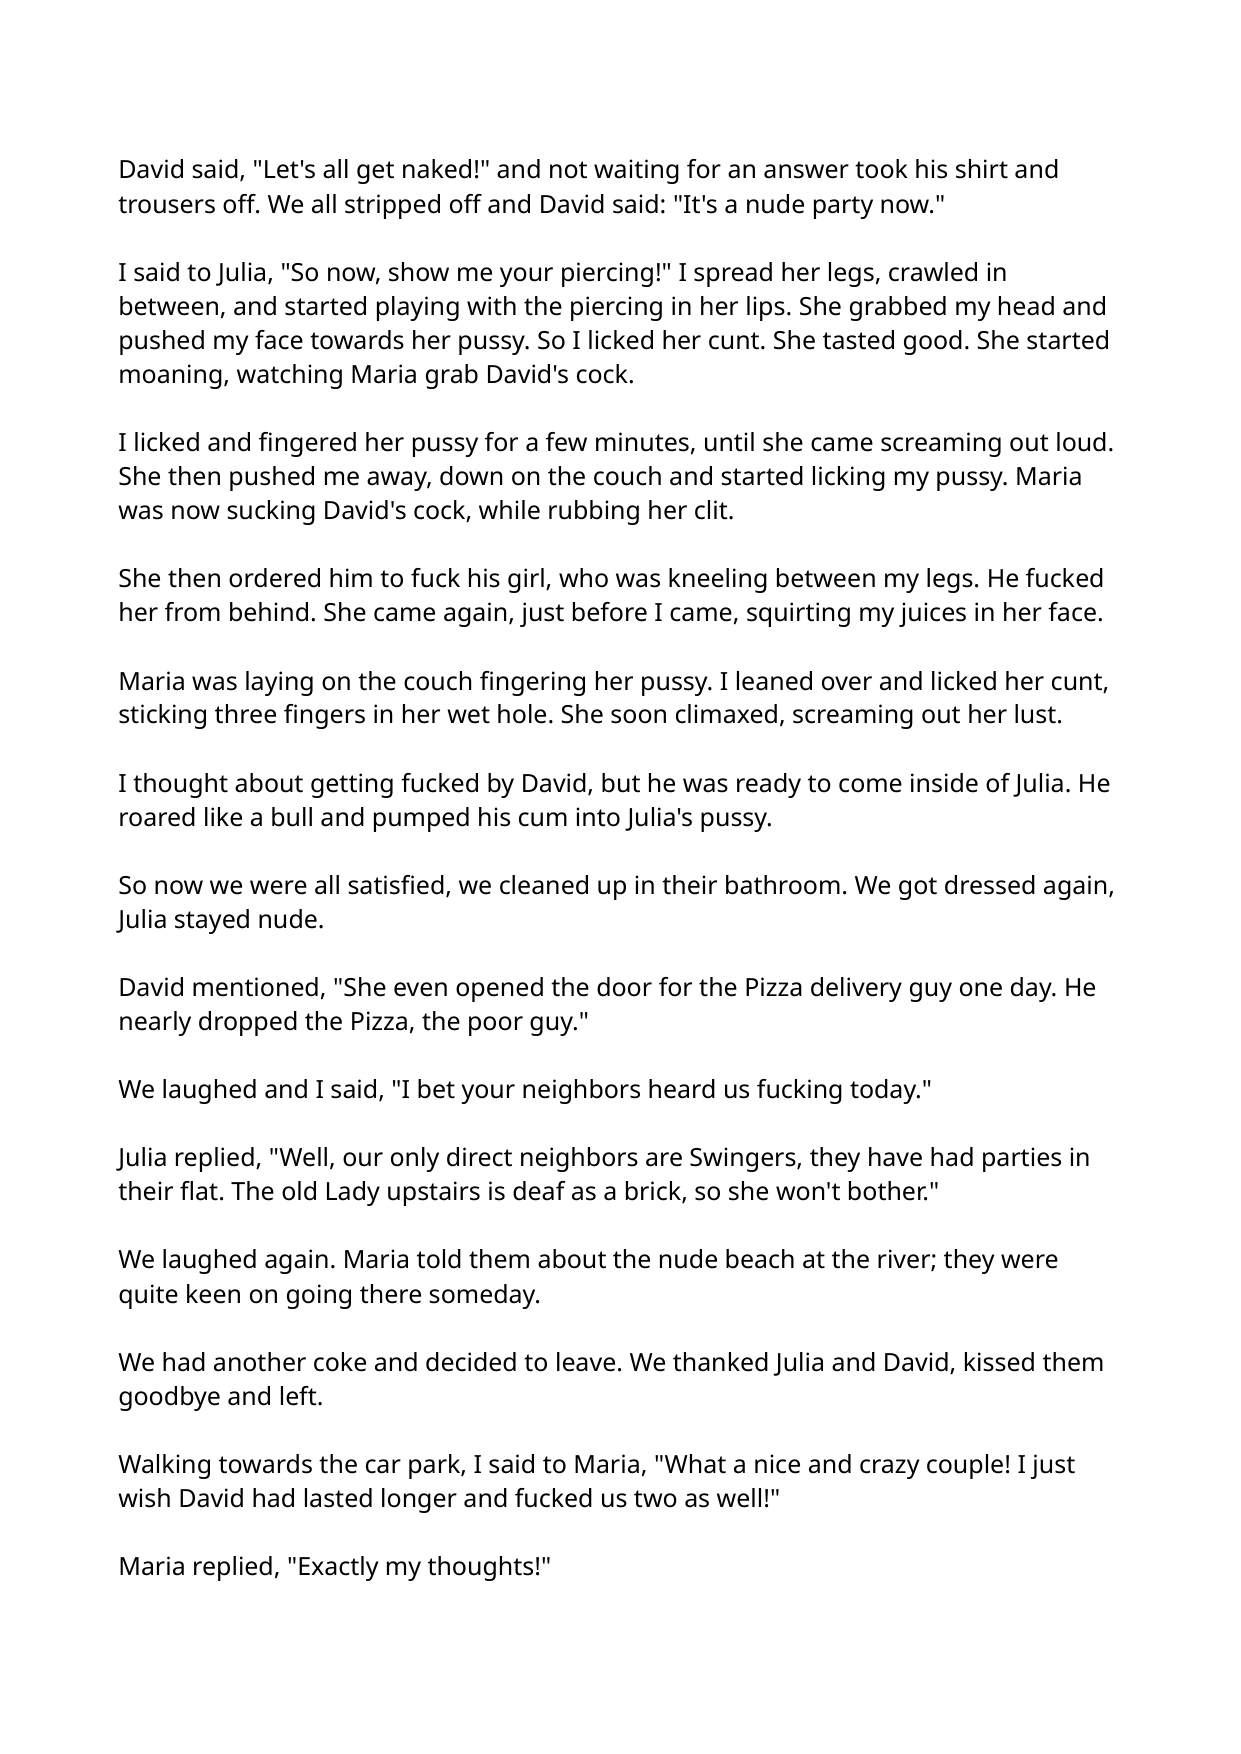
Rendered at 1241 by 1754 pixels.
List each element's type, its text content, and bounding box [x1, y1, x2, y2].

text We had another coke and decided to leave. We thanked Julia and David, kissed them goodbye and left. [118, 1344, 1122, 1412]
text David said, "Let's all get naked!" and not waiting for an answer took his shirt and trousers off. We all stripped off and David said: "It's a nude party now." [118, 152, 1122, 220]
text So now we were all satisfied, we cleaned up in their bathroom. We got dressed again, Julia stayed nude. [118, 867, 1122, 936]
text She then ordered him to fuck his girl, who was kneeling between my legs. He fucked her from behind. She came again, just before I came, squirting my juices in her face. [118, 561, 1122, 629]
text We laughed and I said, "I bet your neighbors heard us fucking today." [118, 1072, 1122, 1106]
text Maria replied, "Exactly my thoughts!" [118, 1549, 1122, 1583]
text I thought about getting fucked by David, but he was ready to come inside of Julia. He roared like a bull and pumped his cum into Julia's pussy. [118, 765, 1122, 833]
text Walking towards the car park, I said to Maria, "What a nice and crazy couple! I just wish David had lasted longer and fucked us two as well!" [118, 1447, 1122, 1515]
text I licked and fingered her pussy for a few minutes, until she came screaming out loud. She then pushed me away, down on the couch and started licking my pussy. Maria was now sucking David's cock, while rubbing her clit. [118, 425, 1122, 527]
text Maria was laying on the couch fingering her pussy. I leaned over and licked her cunt, sticking three fingers in her wet hole. She soon climaxed, screaming out her lust. [118, 663, 1122, 731]
text Julia replied, "Well, our only direct neighbors are Swingers, they have had parties in their flat. The old Lady upstairs is deaf as a brick, so she won't bother." [118, 1140, 1122, 1208]
text David mentioned, "She even opened the door for the Pizza delivery guy one day. He nearly dropped the Pizza, the poor guy." [118, 970, 1122, 1038]
text I said to Julia, "So now, show me your piercing!" I spread her legs, crawled in between, and started playing with the piercing in her lips. She grabbed my head and pushed my face towards her pussy. So I licked her cunt. She tasted good. She started moaning, watching Maria grab David's cock. [118, 254, 1122, 391]
text We laughed again. Maria told them about the nude beach at the river; they were quite keen on going there someday. [118, 1242, 1122, 1310]
